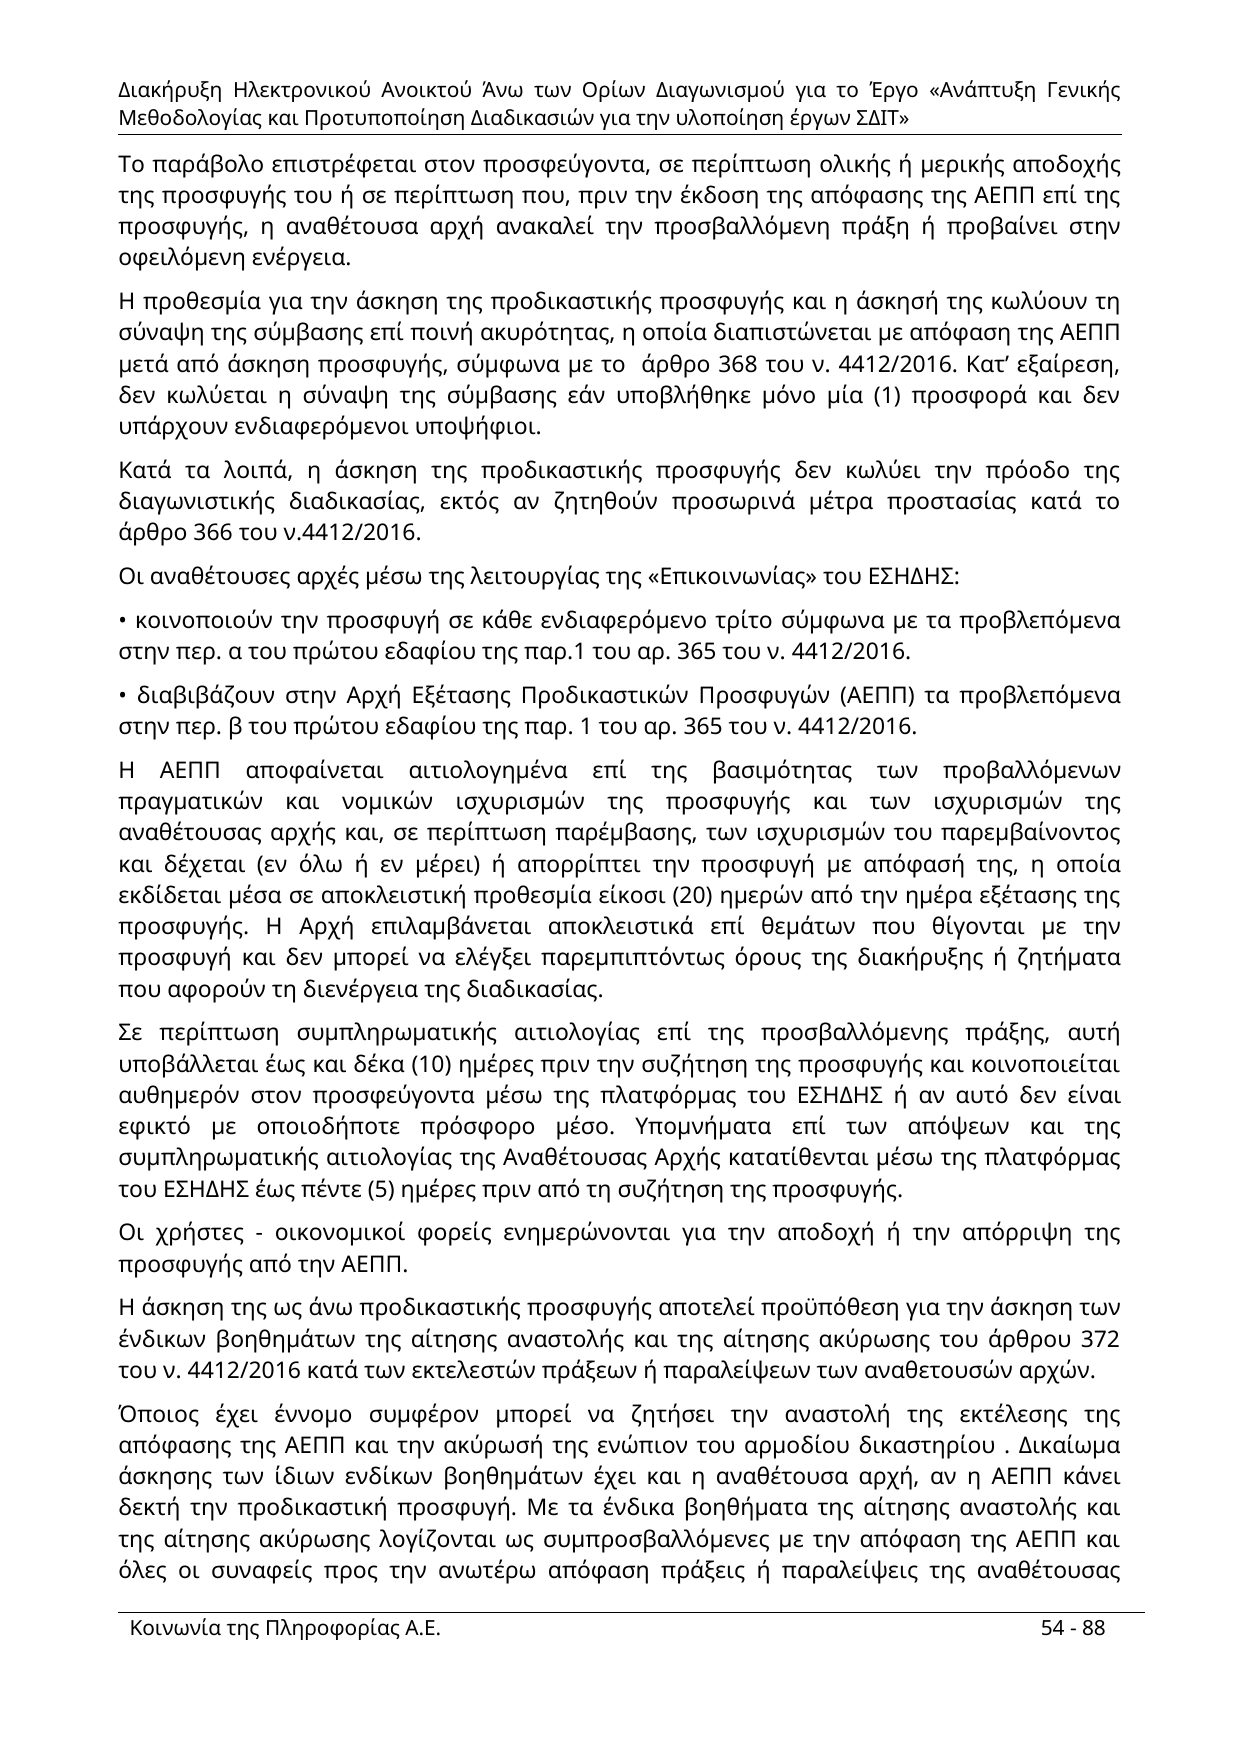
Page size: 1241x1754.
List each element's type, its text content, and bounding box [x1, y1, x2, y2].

text Η ΑΕΠΠ αποφαίνεται αιτιολογημένα επί της βασιμότητας των προβαλλόμενων πραγματικών και νομικών ισχυρισμών της προσφυγής και των ισχυρισμών της αναθέτουσας αρχής και, σε περίπτωση παρέμβασης, των ισχυρισμών του παρεμβαίνοντος και δέχεται (εν όλω ή εν μέρει) ή απορρίπτει την προσφυγή με απόφασή της, η οποία εκδίδεται μέσα σε αποκλειστική προθεσμία είκοσι (20) ημερών από την ημέρα εξέτασης της προσφυγής. Η Αρχή επιλαμβάνεται αποκλειστικά επί θεμάτων που θίγονται με την προσφυγή και δεν μπορεί να ελέγξει παρεμπιπτόντως όρους της διακήρυξης ή ζητήματα που αφορούν τη διενέργεια της διαδικασίας. [118, 754, 1122, 1004]
text • κοινοποιούν την προσφυγή σε κάθε ενδιαφερόμενο τρίτο σύμφωνα με τα προβλεπόμενα στην περ. α του πρώτου εδαφίου της παρ.1 του αρ. 365 του ν. 4412/2016. [118, 604, 1122, 666]
text • διαβιβάζουν στην Αρχή Εξέτασης Προδικαστικών Προσφυγών (ΑΕΠΠ) τα προβλεπόμενα στην περ. β του πρώτου εδαφίου της παρ. 1 του αρ. 365 του ν. 4412/2016. [118, 679, 1122, 741]
text Η προθεσμία για την άσκηση της προδικαστικής προσφυγής και η άσκησή της κωλύουν τη σύναψη της σύμβασης επί ποινή ακυρότητας, η οποία διαπιστώνεται με απόφαση της ΑΕΠΠ μετά από άσκηση προσφυγής, σύμφωνα με το άρθρο 368 του ν. 4412/2016. Κατ’ εξαίρεση, δεν κωλύεται η σύναψη της σύμβασης εάν υποβλήθηκε μόνο μία (1) προσφορά και δεν υπάρχουν ενδιαφερόμενοι υποψήφιοι. [118, 285, 1122, 441]
text Η άσκηση της ως άνω προδικαστικής προσφυγής αποτελεί προϋπόθεση για την άσκηση των ένδικων βοηθημάτων της αίτησης αναστολής και της αίτησης ακύρωσης του άρθρου 372 του ν. 4412/2016 κατά των εκτελεστών πράξεων ή παραλείψεων των αναθετουσών αρχών. [118, 1291, 1122, 1385]
text Το παράβολο επιστρέφεται στον προσφεύγοντα, σε περίπτωση ολικής ή μερικής αποδοχής της προσφυγής του ή σε περίπτωση που, πριν την έκδοση της απόφασης της ΑΕΠΠ επί της προσφυγής, η αναθέτουσα αρχή ανακαλεί την προσβαλλόμενη πράξη ή προβαίνει στην οφειλόμενη ενέργεια. [118, 147, 1122, 272]
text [118, 1397, 1122, 1585]
text Οι χρήστες - οικονομικοί φορείς ενημερώνονται για την αποδοχή ή την απόρριψη της προσφυγής από την ΑΕΠΠ. [118, 1216, 1122, 1279]
text Κατά τα λοιπά, η άσκηση της προδικαστικής προσφυγής δεν κωλύει την πρόοδο της διαγωνιστικής διαδικασίας, εκτός αν ζητηθούν προσωρινά μέτρα προστασίας κατά το άρθρο 366 του ν.4412/2016. [118, 454, 1122, 547]
text Σε περίπτωση συμπληρωματικής αιτιολογίας επί της προσβαλλόμενης πράξης, αυτή υποβάλλεται έως και δέκα (10) ημέρες πριν την συζήτηση της προσφυγής και κοινοποιείται αυθημερόν στον προσφεύγοντα μέσω της πλατφόρμας του ΕΣΗΔΗΣ ή αν αυτό δεν είναι εφικτό με οποιοδήποτε πρόσφορο μέσο. Υπομνήματα επί των απόψεων και της συμπληρωματικής αιτιολογίας της Αναθέτουσας Αρχής κατατίθενται μέσω της πλατφόρμας του ΕΣΗΔΗΣ έως πέντε (5) ημέρες πριν από τη συζήτηση της προσφυγής. [118, 1016, 1122, 1204]
text Οι αναθέτουσες αρχές μέσω της λειτουργίας της «Επικοινωνίας» του ΕΣΗΔΗΣ: [118, 560, 1122, 591]
